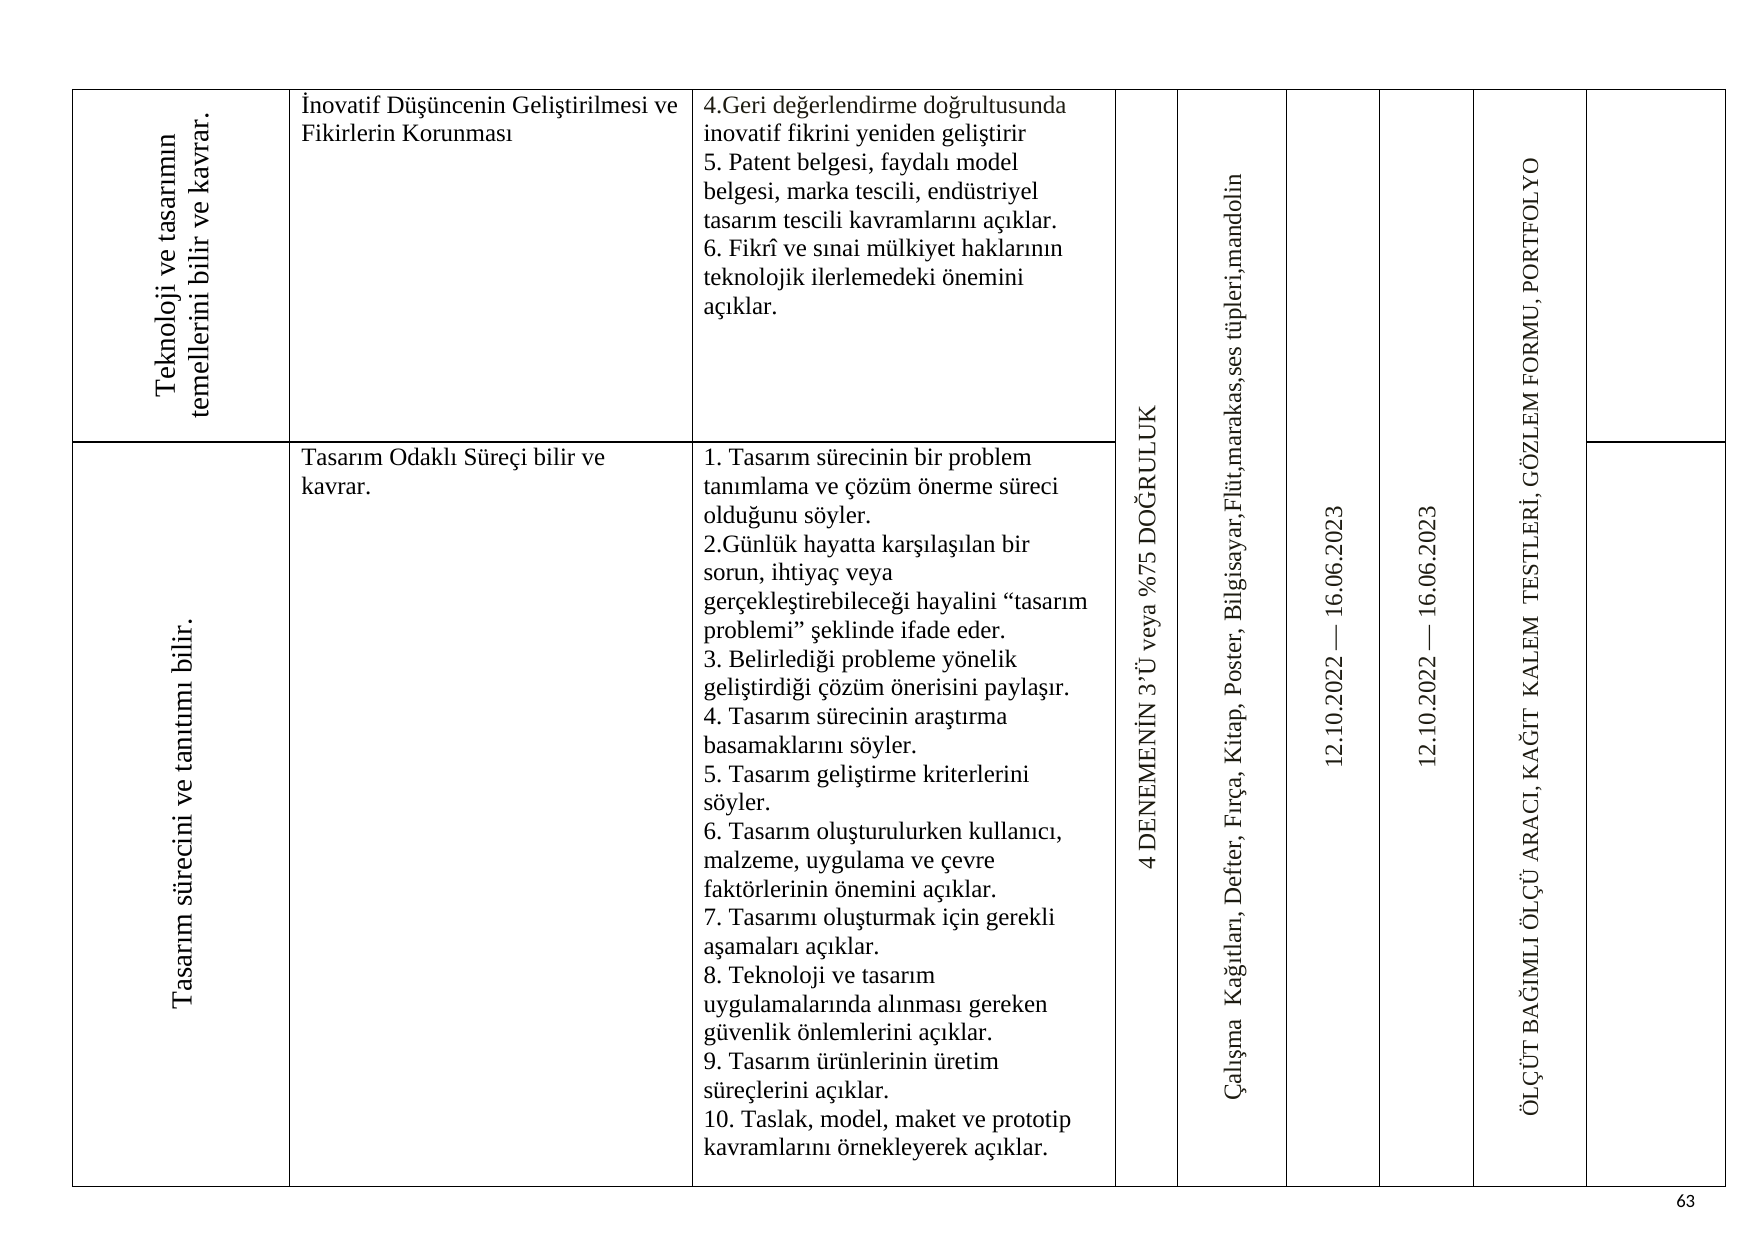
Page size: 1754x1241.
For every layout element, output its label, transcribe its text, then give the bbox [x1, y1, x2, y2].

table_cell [73, 443, 289, 1186]
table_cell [1380, 90, 1473, 1186]
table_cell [1287, 90, 1379, 1186]
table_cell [1178, 90, 1286, 1186]
table_cell [1587, 443, 1725, 1186]
table_cell 1. Tasarım sürecinin bir problem tanımlama ve çözüm önerme süreci olduğunu söyler. 2.Günlük hayatta karşılaşılan bir sorun, ihtiyaç veya gerçekleştirebileceği hayalini “tasarım problemi” şeklinde ifade eder. 3. Belirlediği probleme yönelik geliştirdiği çözüm önerisini paylaşır. 4. Tasarım sürecinin araştırma basamaklarını söyler. 5. Tasarım geliştirme kriterlerini söyler. 6. Tasarım oluşturulurken kullanıcı, malzeme, uygulama ve çevre faktörlerinin önemini açıklar. 7. Tasarımı oluşturmak için gerekli aşamaları açıklar. 8. Teknoloji ve tasarım uygulamalarında alınması gereken güvenlik önlemlerini açıklar. 9. Tasarım ürünlerinin üretim süreçlerini açıklar. 10. Taslak, model, maket ve prototip kavramlarını örnekleyerek açıklar. [693, 443, 1115, 1186]
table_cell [1116, 90, 1177, 1186]
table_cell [290, 90, 692, 441]
table_cell 4.Geri değerlendirme doğrultusunda inovatif fikrini yeniden geliştirir 5. Patent belgesi, faydalı model belgesi, marka tescili, endüstriyel tasarım tescili kavramlarını açıklar. 6. Fikrî ve sınai mülkiyet haklarının teknolojik ilerlemedeki önemini açıklar. [693, 90, 1115, 441]
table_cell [73, 90, 289, 441]
table_cell Tasarım Odaklı Süreçi bilir ve kavrar. [290, 443, 692, 1186]
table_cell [1474, 90, 1586, 1186]
table_cell [1587, 90, 1725, 441]
